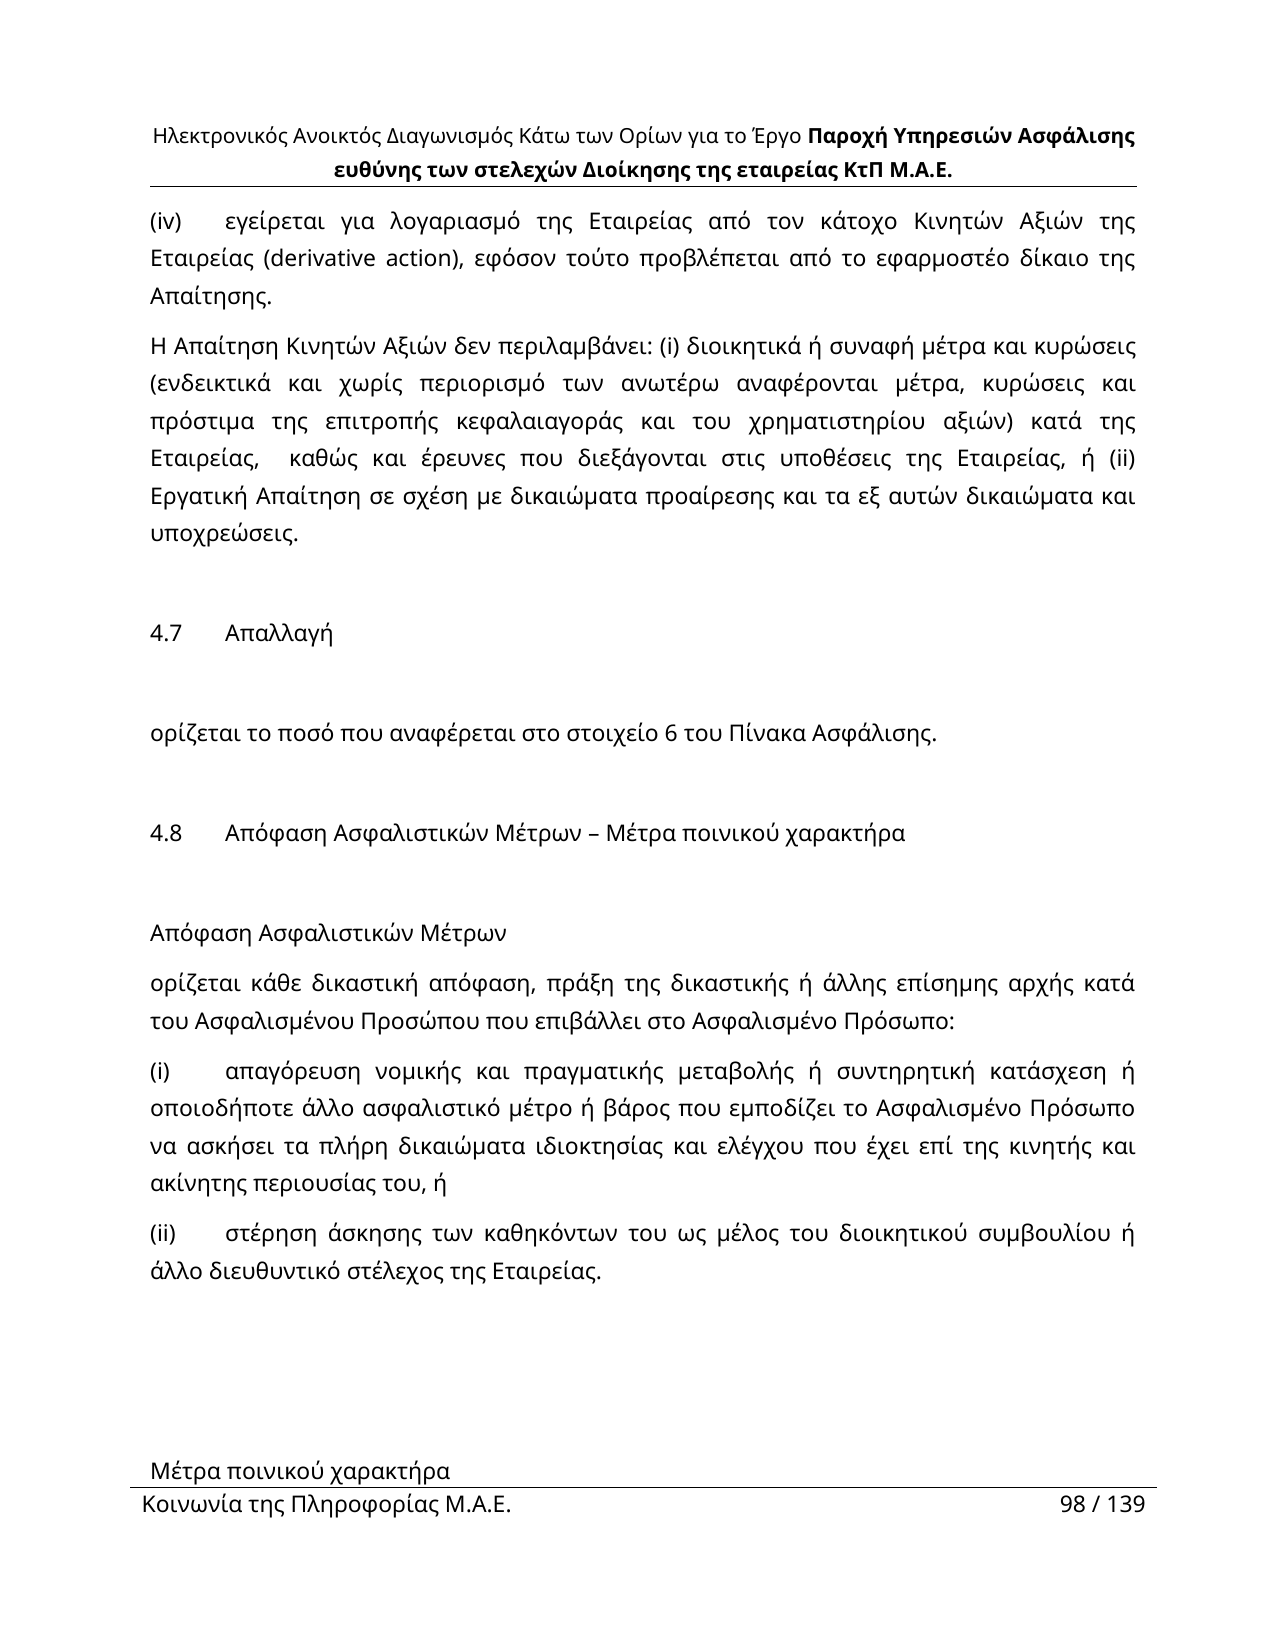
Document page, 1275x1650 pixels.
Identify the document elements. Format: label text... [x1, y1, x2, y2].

text (iv) εγείρεται για λογαριασμό της Εταιρείας από τον κάτοχο Κινητών Αξιών της Εταιρείας (derivative action), εφόσον τούτο προβλέπεται από το εφαρμοστέο δίκαιο της Απαίτησης. [150, 205, 1137, 311]
text ορίζεται το ποσό που αναφέρεται στο στοιχείο 6 του Πίνακα Ασφάλισης. [150, 717, 1137, 749]
text (i) απαγόρευση νομικής και πραγματικής μεταβολής ή συντηρητική κατάσχεση ή οποιοδήποτε άλλο ασφαλιστικό μέτρο ή βάρος που εμποδίζει το Ασφαλισμένο Πρόσωπο να ασκήσει τα πλήρη δικαιώματα ιδιοκτησίας και ελέγχου που έχει επί της κινητής και ακίνητης περιουσίας του, ή [150, 1055, 1137, 1199]
text Απόφαση Ασφαλιστικών Μέτρων [150, 917, 1137, 949]
text ορίζεται κάθε δικαστική απόφαση, πράξη της δικαστικής ή άλλης επίσημης αρχής κατά του Ασφαλισμένου Προσώπου που επιβάλλει στο Ασφαλισμένο Πρόσωπο: [150, 967, 1137, 1036]
text Μέτρα ποινικού χαρακτήρα [150, 1455, 1137, 1486]
text (ii) στέρηση άσκησης των καθηκόντων του ως μέλος του διοικητικού συμβουλίου ή άλλο διευθυντικό στέλεχος της Εταιρείας. [150, 1217, 1137, 1286]
text Η Απαίτηση Κινητών Αξιών δεν περιλαμβάνει: (i) διοικητικά ή συναφή μέτρα και κυρώσεις (ενδεικτικά και χωρίς περιορισμό των ανωτέρω αναφέρονται μέτρα, κυρώσεις και πρόστιμα της επιτροπής κεφαλαιαγοράς και του χρηματιστηρίου αξιών) κατά της Εταιρείας, καθώς και έρευνες που διεξάγονται στις υποθέσεις της Εταιρείας, ή (ii) Εργατική Απαίτηση σε σχέση με δικαιώματα προαίρεσης και τα εξ αυτών δικαιώματα και υποχρεώσεις. [150, 330, 1137, 549]
text 4.8 Απόφαση Ασφαλιστικών Μέτρων – Μέτρα ποινικού χαρακτήρα [150, 817, 1137, 849]
text 4.7 Απαλλαγή [150, 617, 1137, 649]
